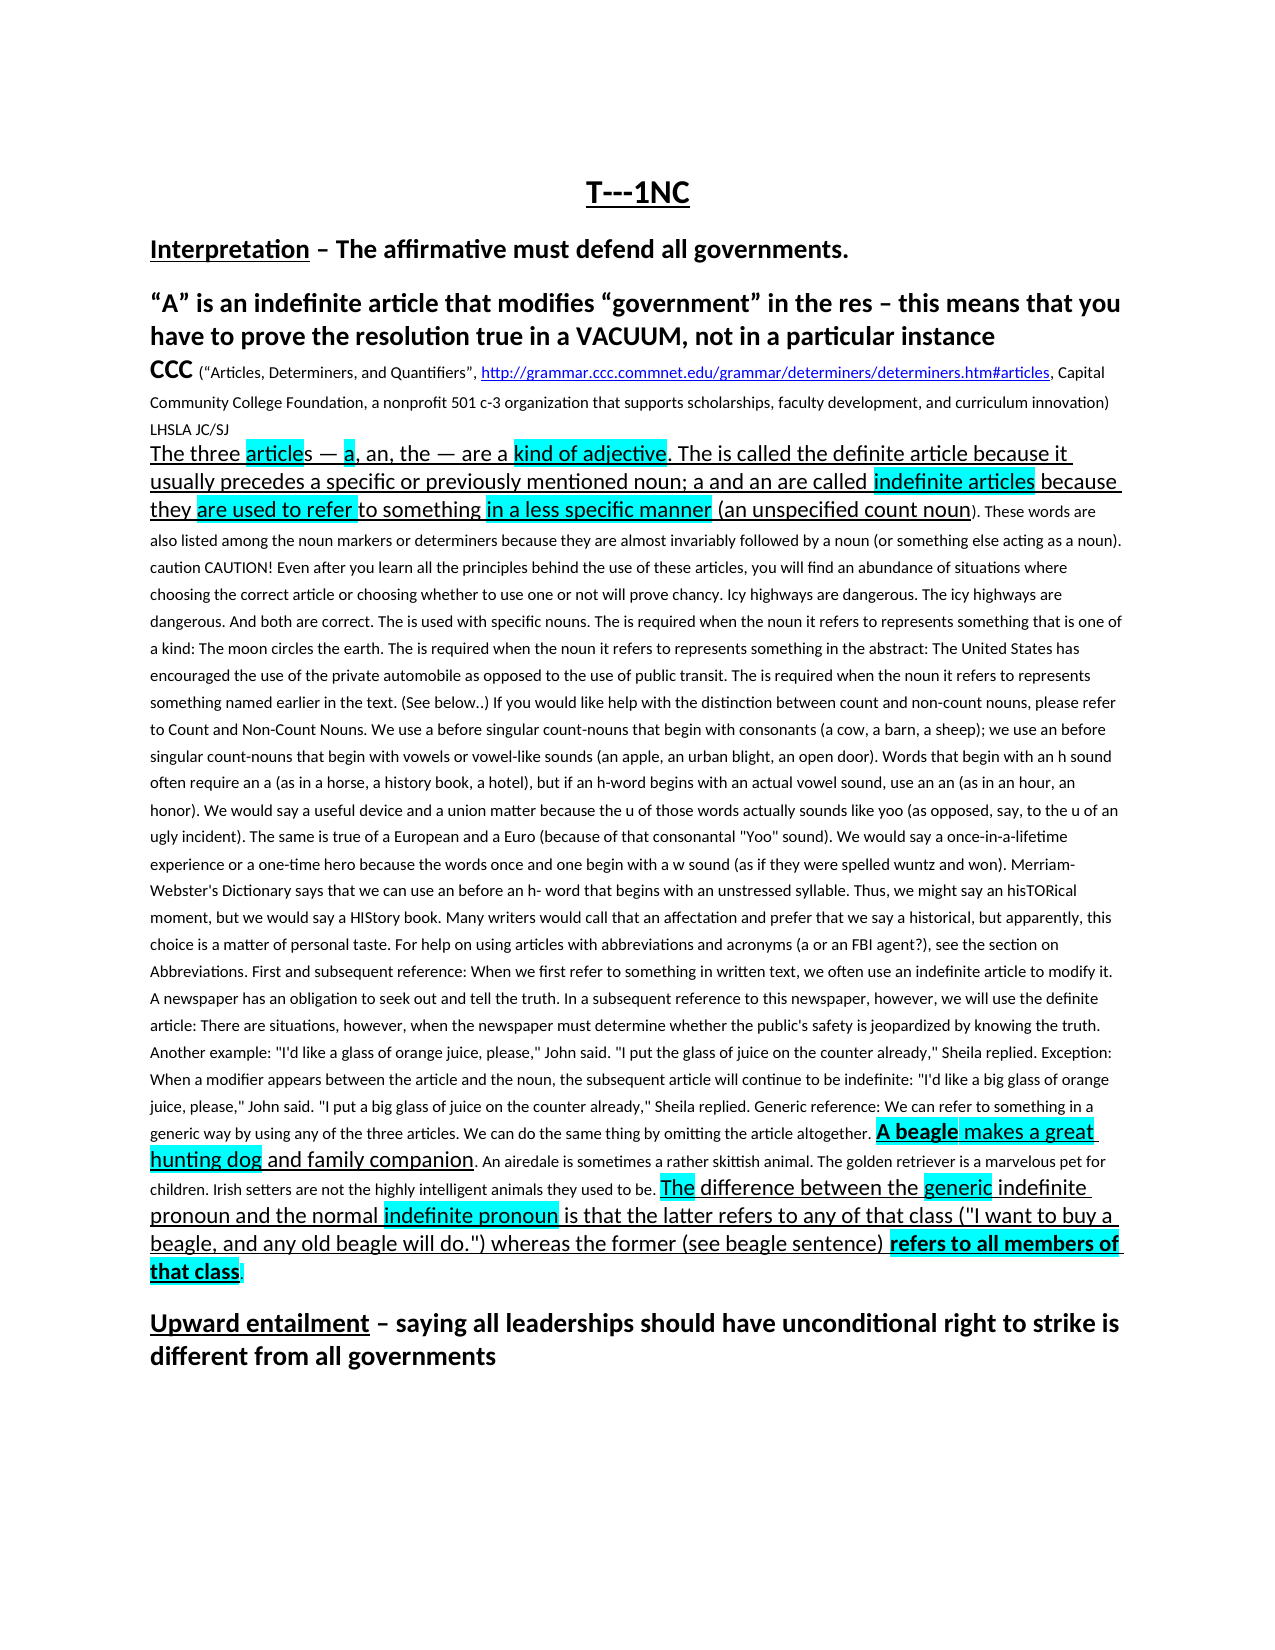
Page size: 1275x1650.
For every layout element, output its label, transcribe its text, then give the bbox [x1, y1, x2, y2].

subtitle Upward entailment – saying all leaderships should have unconditional right to strike is different from all governments [150, 1306, 1125, 1372]
text The three articles — a, an, the — are a kind of adjective. The is called the definite article because it usually precedes a specific or previously mentioned noun; a and an are called indefinite articles because they are used to refer to something in a less specific manner (an unspecified count noun). These words are also listed among the noun markers or determiners because they are almost invariably followed by a noun (or something else acting as a noun). caution CAUTION! Even after you learn all the principles behind the use of these articles, you will find an abundance of situations where choosing the correct article or choosing whether to use one or not will prove chancy. Icy highways are dangerous. The icy highways are dangerous. And both are correct. The is used with specific nouns. The is required when the noun it refers to represents something that is one of a kind: The moon circles the earth. The is required when the noun it refers to represents something in the abstract: The United States has encouraged the use of the private automobile as opposed to the use of public transit. The is required when the noun it refers to represents something named earlier in the text. (See below..) If you would like help with the distinction between count and non-count nouns, please refer to Count and Non-Count Nouns. We use a before singular count-nouns that begin with consonants (a cow, a barn, a sheep); we use an before singular count-nouns that begin with vowels or vowel-like sounds (an apple, an urban blight, an open door). Words that begin with an h sound often require an a (as in a horse, a history book, a hotel), but if an h-word begins with an actual vowel sound, use an an (as in an hour, an honor). We would say a useful device and a union matter because the u of those words actually sounds like yoo (as opposed, say, to the u of an ugly incident). The same is true of a European and a Euro (because of that consonantal "Yoo" sound). We would say a once-in-a-lifetime experience or a one-time hero because the words once and one begin with a w sound (as if they were spelled wuntz and won). Merriam-Webster's Dictionary says that we can use an before an h- word that begins with an unstressed syllable. Thus, we might say an hisTORical moment, but we would say a HIStory book. Many writers would call that an affectation and prefer that we say a historical, but apparently, this choice is a matter of personal taste. For help on using articles with abbreviations and acronyms (a or an FBI agent?), see the section on Abbreviations. First and subsequent reference: When we first refer to something in written text, we often use an indefinite article to modify it. A newspaper has an obligation to seek out and tell the truth. In a subsequent reference to this newspaper, however, we will use the definite article: There are situations, however, when the newspaper must determine whether the public's safety is jeopardized by knowing the truth. Another example: "I'd like a glass of orange juice, please," John said. "I put the glass of juice on the counter already," Sheila replied. Exception: When a modifier appears between the article and the noun, the subsequent article will continue to be indefinite: "I'd like a big glass of orange juice, please," John said. "I put a big glass of juice on the counter already," Sheila replied. Generic reference: We can refer to something in a generic way by using any of the three articles. We can do the same thing by omitting the article altogether. A beagle makes a great hunting dog and family companion. An airedale is sometimes a rather skittish animal. The golden retriever is a marvelous pet for children. Irish setters are not the highly intelligent animals they used to be. The difference between the generic indefinite pronoun and the normal indefinite pronoun is that the latter refers to any of that class ("I want to buy a beagle, and any old beagle will do.") whereas the former (see beagle sentence) refers to all members of that class. [150, 439, 1125, 1285]
text CCC (“Articles, Determiners, and Quantifiers”, http://grammar.ccc.commnet.edu/grammar/determiners/determiners.htm#articles, Capital Community College Foundation, a nonprofit 501 c-3 organization that supports scholarships, faculty development, and curriculum innovation) LHSLA JC/SJ [150, 352, 1125, 439]
subtitle “A” is an indefinite article that modifies “government” in the res – this means that you have to prove the resolution true in a VACUUM, not in a particular instance [150, 286, 1125, 352]
subtitle T---1NC [150, 171, 1125, 212]
subtitle Interpretation – The affirmative must defend all governments. [150, 232, 1125, 265]
